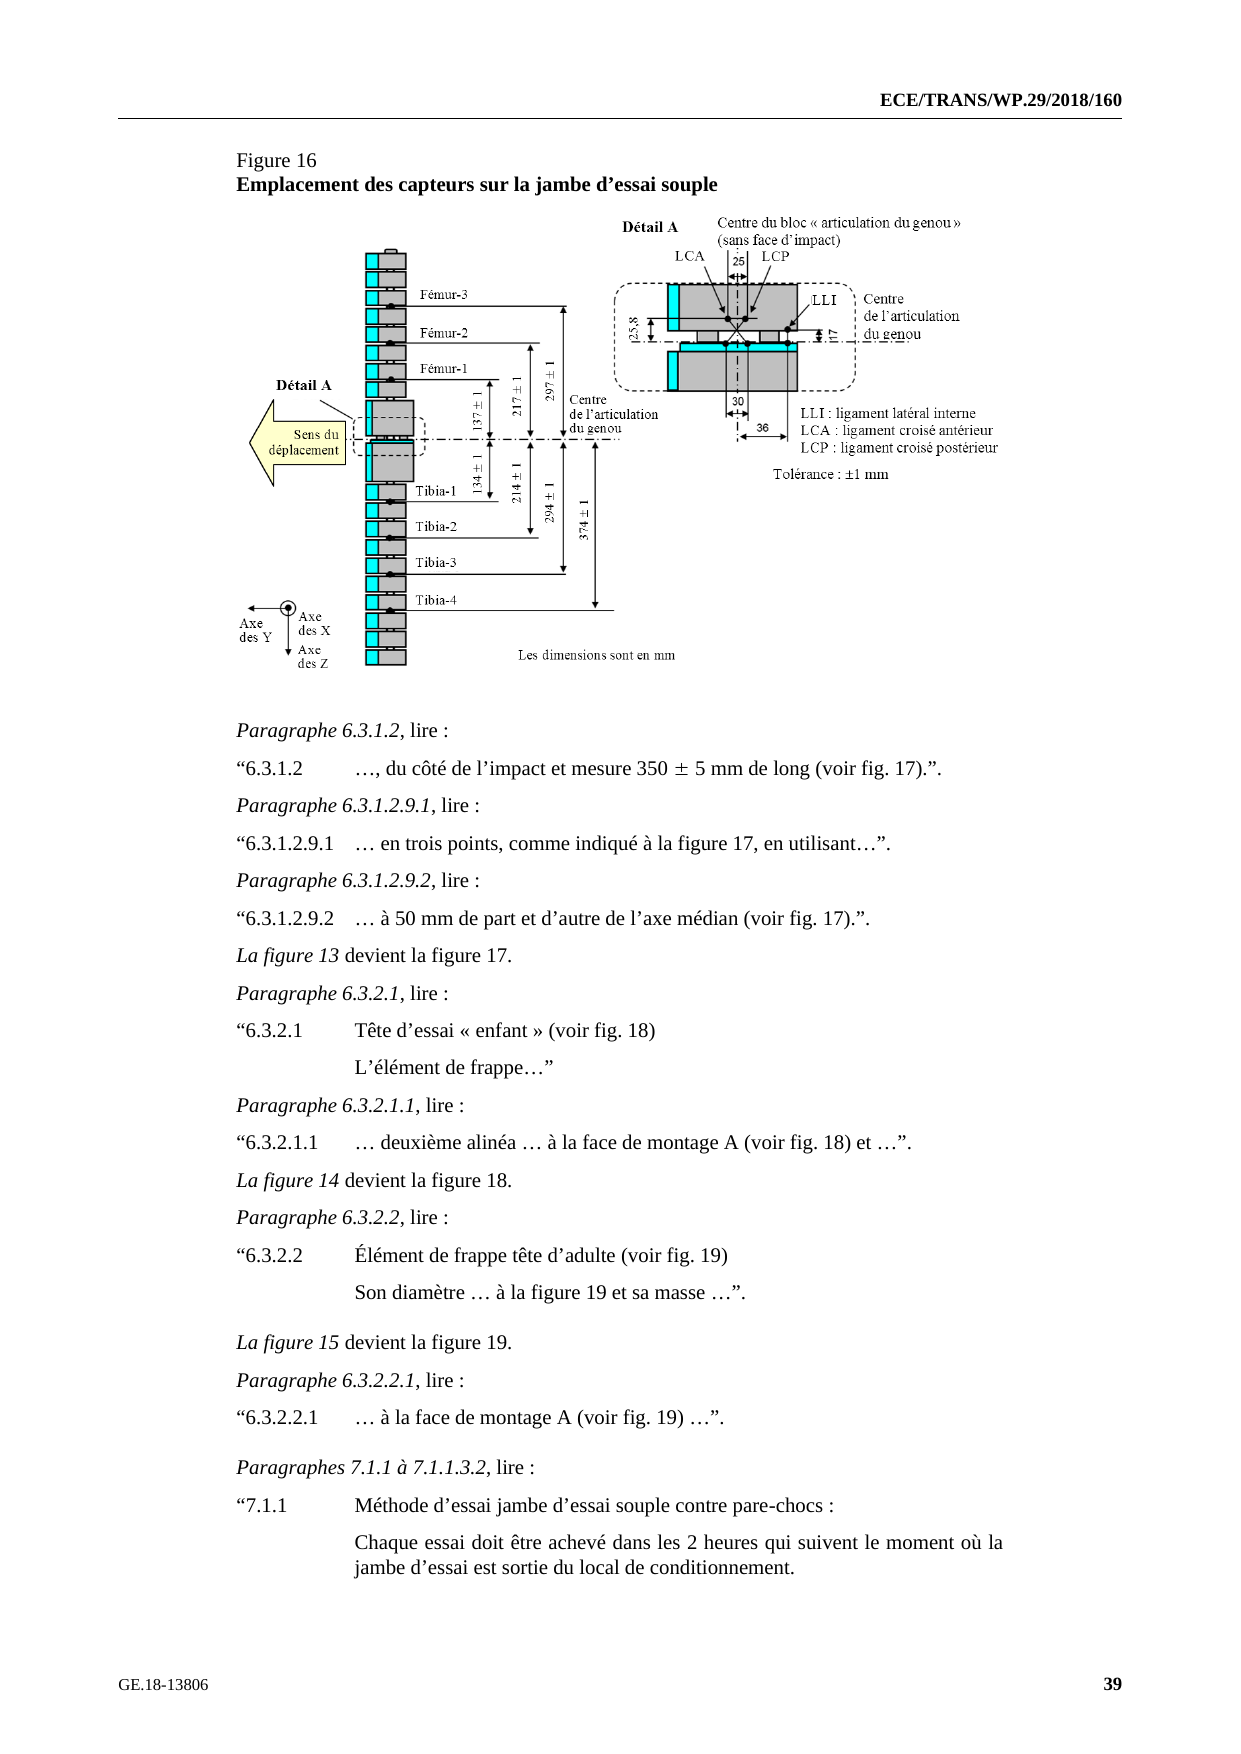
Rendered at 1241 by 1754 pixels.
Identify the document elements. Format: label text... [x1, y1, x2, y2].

text “6.3.1.2 …, du côté de l’impact et mesure 350 5 mm de long (voir fig. 17).”. [236, 755, 1004, 780]
text Paragraphe 6.3.1.2.9.2, lire : [236, 867, 1004, 892]
text “7.1.1 Méthode d’essai jambe d’essai souple contre pare-chocs : [236, 1492, 1004, 1517]
text “6.3.2.1.1 … deuxième alinéa … à la face de montage A (voir fig. 18) et …”. [236, 1129, 1004, 1154]
text “6.3.1.2.9.2 … à 50 mm de part et d’autre de l’axe médian (voir fig. 17).”. [236, 905, 1004, 930]
text “6.3.1.2.9.1 … en trois points, comme indiqué à la figure 17, en utilisant…”. [236, 830, 1004, 855]
text La figure 15 devient la figure 19. [236, 1329, 1004, 1354]
text Paragraphe 6.3.2.1, lire : [236, 980, 1004, 1005]
subtitle Figure 16 Emplacement des capteurs sur la jambe d’essai souple [236, 148, 1004, 196]
text “6.3.2.1 Tête d’essai « enfant » (voir fig. 18) [236, 1017, 1004, 1042]
text Paragraphes 7.1.1 à 7.1.1.3.2, lire : [236, 1454, 1004, 1479]
text “6.3.2.2 Élément de frappe tête d’adulte (voir fig. 19) [236, 1242, 1004, 1267]
text Paragraphe 6.3.2.1.1, lire : [236, 1092, 1004, 1117]
text “6.3.2.2.1 … à la face de montage A (voir fig. 19) …”. [236, 1404, 1004, 1429]
text Paragraphe 6.3.1.2, lire : [236, 717, 1004, 742]
subtitle L’élément de frappe…” [354, 1055, 1122, 1079]
text La figure 13 devient la figure 17. [236, 942, 1004, 967]
text Son diamètre … à la figure 19 et sa masse …”. [354, 1279, 1004, 1304]
text Paragraphe 6.3.1.2.9.1, lire : [236, 792, 1004, 817]
text Paragraphe 6.3.2.2, lire : [236, 1204, 1004, 1229]
text Chaque essai doit être achevé dans les 2 heures qui suivent le moment où la jambe d’essai est sortie du local de conditionnement. [354, 1529, 1004, 1579]
text Paragraphe 6.3.2.2.1, lire : [236, 1367, 1004, 1392]
text La figure 14 devient la figure 18. [236, 1167, 1004, 1192]
picture [236, 208, 1004, 693]
